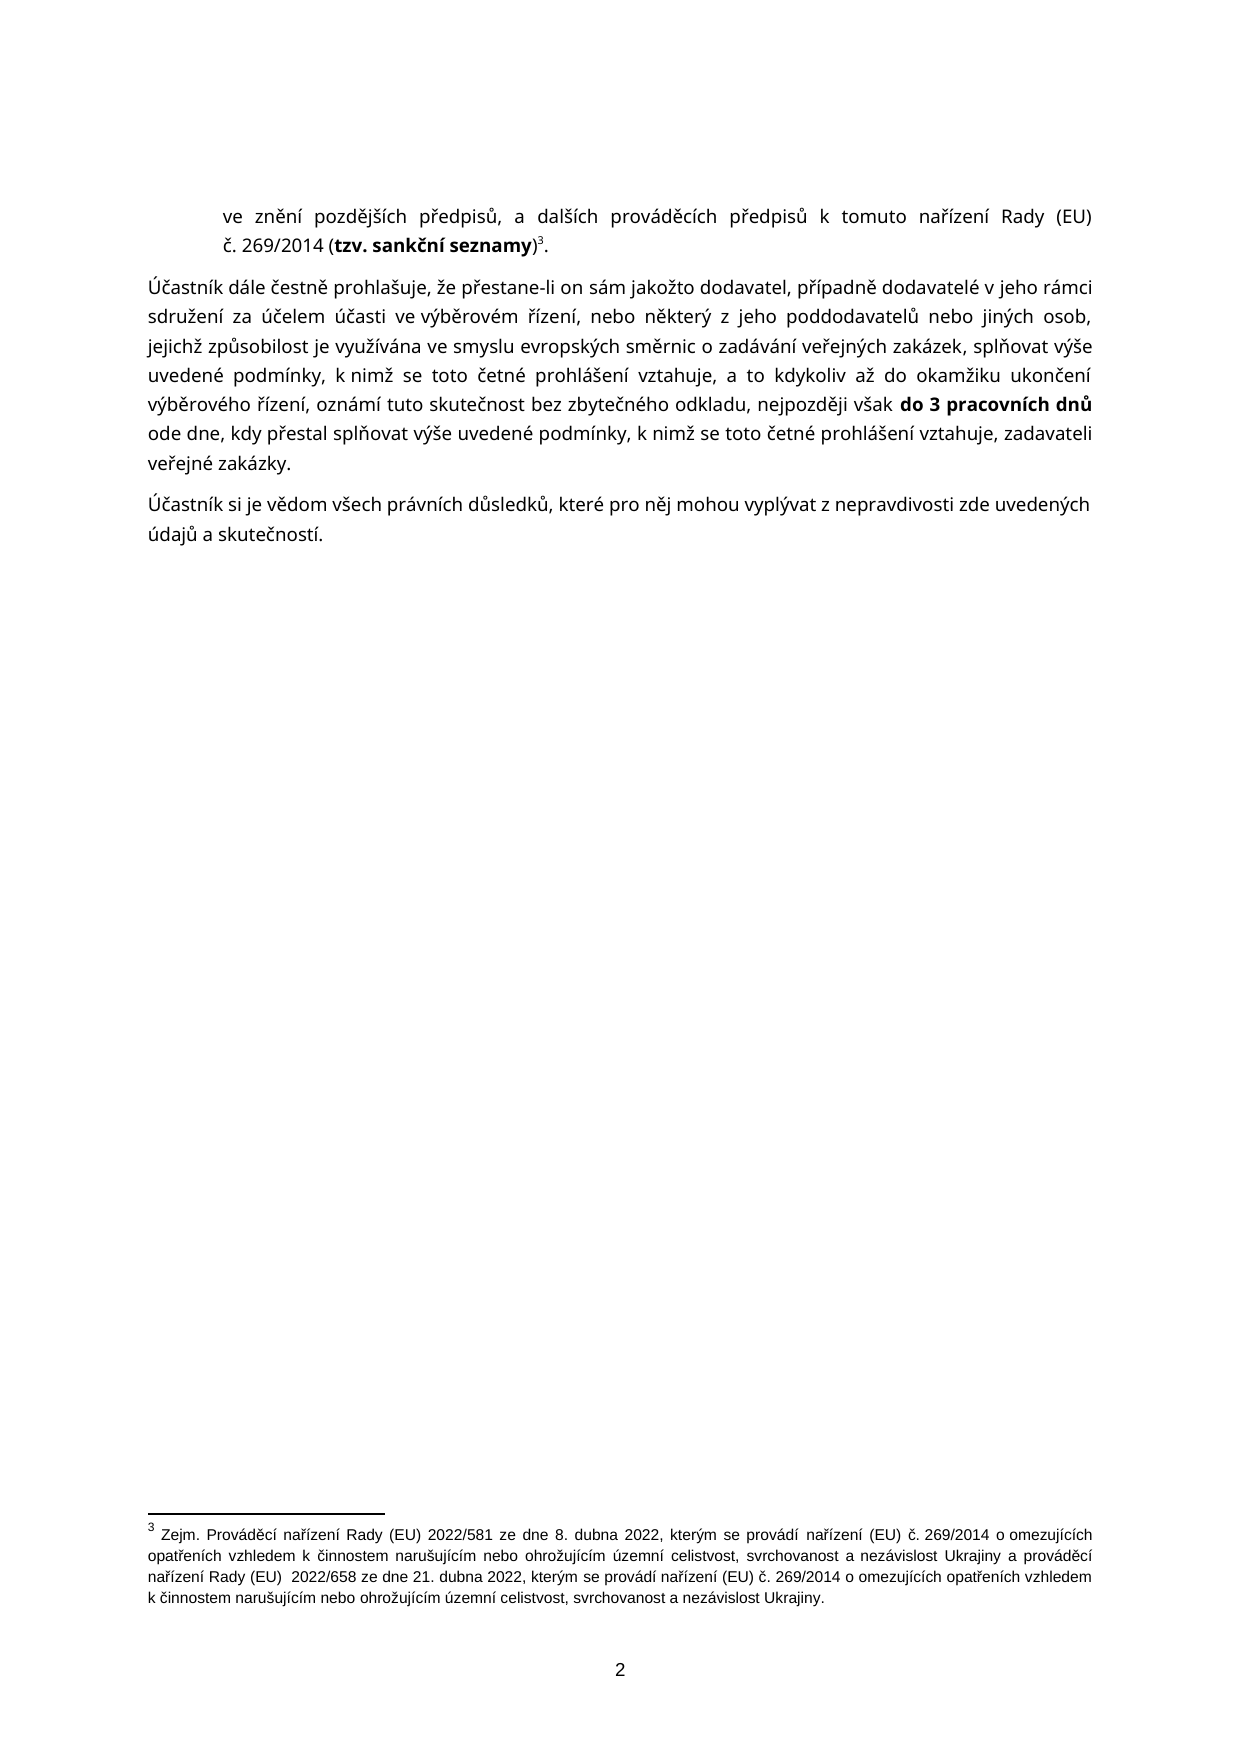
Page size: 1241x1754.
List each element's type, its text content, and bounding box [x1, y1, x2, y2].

text Účastník dále čestně prohlašuje, že přestane-li on sám jakožto dodavatel, případně dodavatelé v jeho rámci sdružení za účelem účasti ve výběrovém řízení, nebo některý z jeho poddodavatelů nebo jiných osob, jejichž způsobilost je využívána ve smyslu evropských směrnic o zadávání veřejných zakázek, splňovat výše uvedené podmínky, k nimž se toto četné prohlášení vztahuje, a to kdykoliv až do okamžiku ukončení výběrového řízení, oznámí tuto skutečnost bez zbytečného odkladu, nejpozději však do 3 pracovních dnů ode dne, kdy přestal splňovat výše uvedené podmínky, k nimž se toto četné prohlášení vztahuje, zadavateli veřejné zakázky. [148, 274, 1093, 476]
list on sám jakožto dodavatel, případně dodavatelé v jeho rámci sdružení za účelem účasti ve výběrovém řízení, ani žádný z jeho poddodavatelů nebo jiných osob, jejichž způsobilost je využívána ve smyslu evropských směrnic o zadávání veřejných zakázek, nejsou osobami dle článku 2 nařízení Rady (EU) č. 269/2014 ze dne 17. března 2014, o omezujících opatřeních vzhledem k činnostem narušujícím nebo ohrožujícím územní celistvost, svrchovanost a nezávislost Ukrajiny, ve znění pozdějších předpisů, a dalších prováděcích předpisů k tomuto nařízení Rady (EU) č. 269/2014 (tzv. sankční seznamy). [185, 203, 1093, 258]
text Účastník si je vědom všech právních důsledků, které pro něj mohou vyplývat z nepravdivosti zde uvedených údajů a skutečností. [148, 492, 1093, 547]
